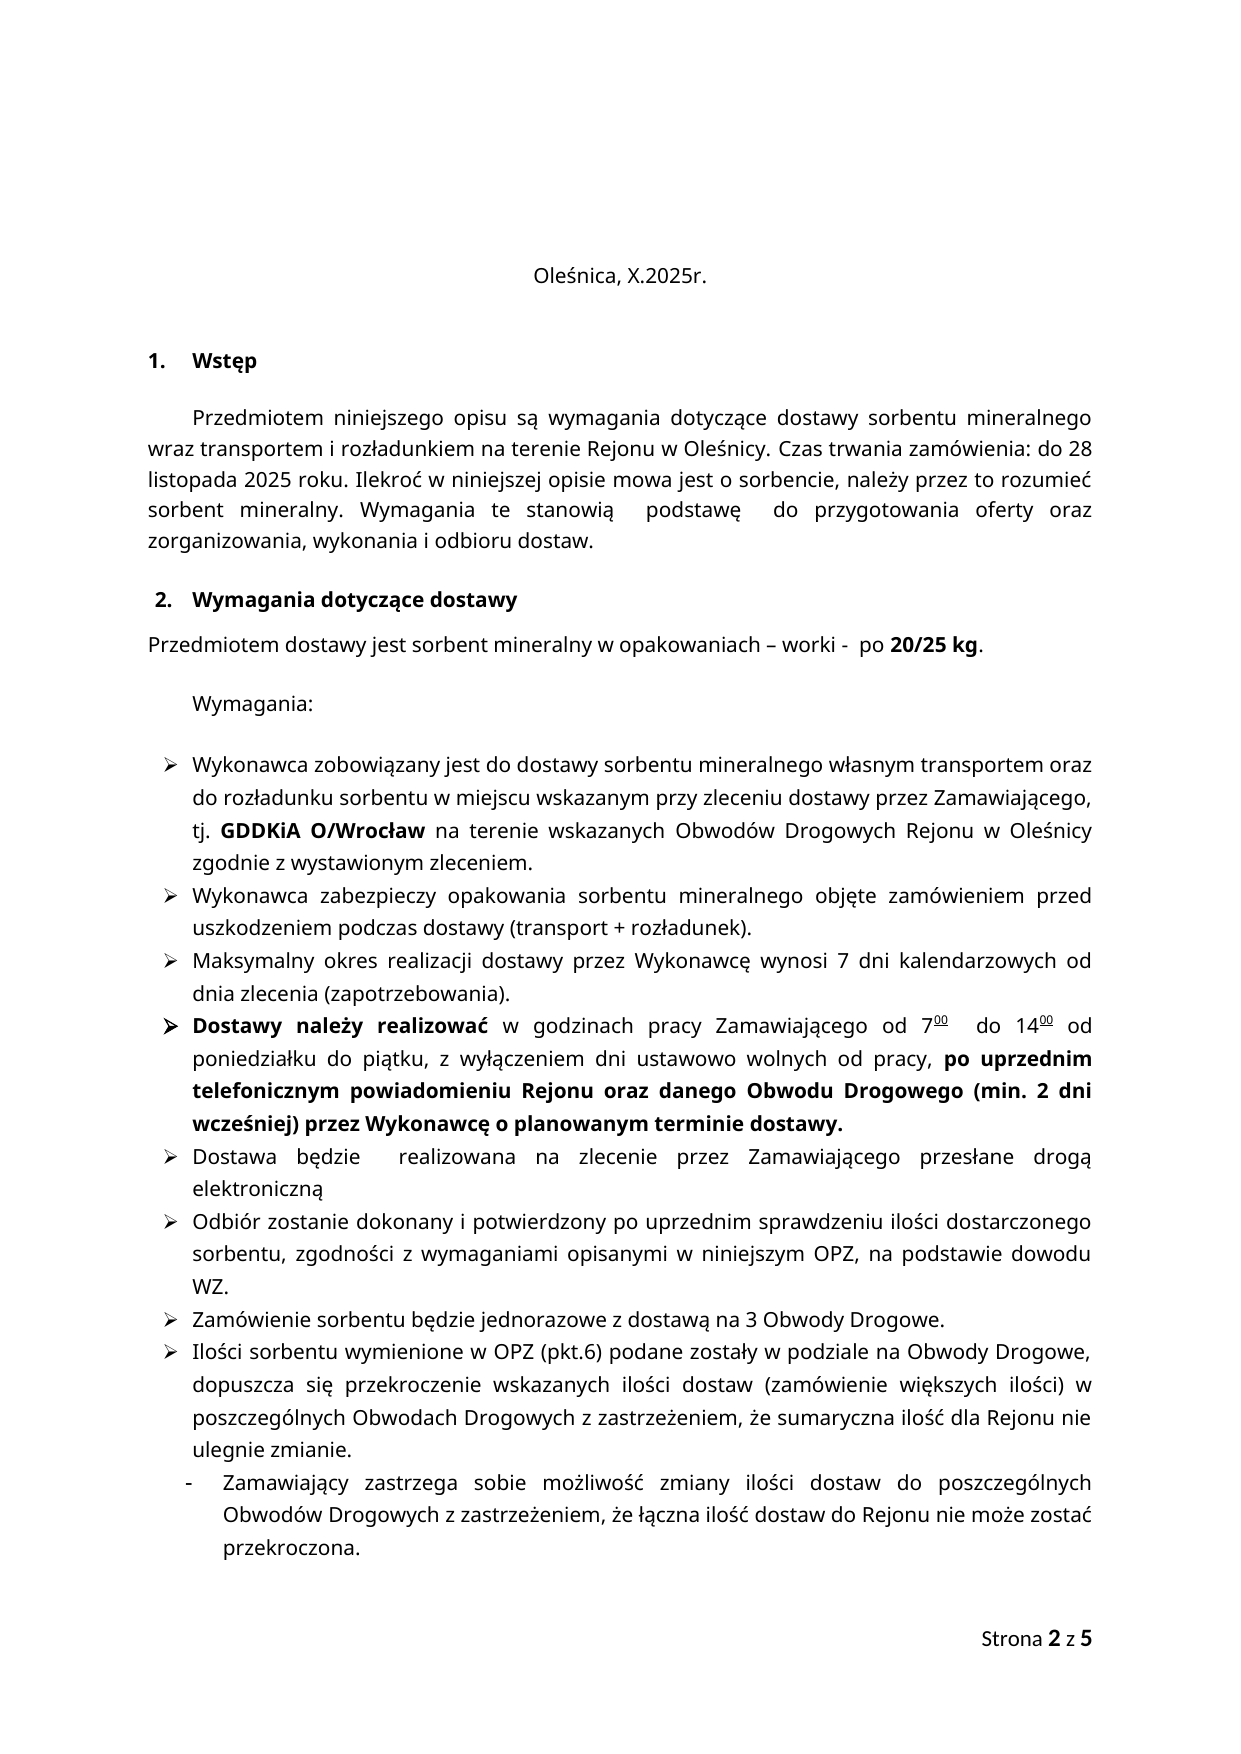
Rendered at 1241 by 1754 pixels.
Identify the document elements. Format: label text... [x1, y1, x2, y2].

text Oleśnica, X.2025r. [148, 261, 1093, 290]
list Dostawa będzie realizowana na zlecenie przez Zamawiającego przesłane drogą elektroniczną [162, 1142, 1093, 1203]
list Ilości sorbentu wymienione w OPZ (pkt.6) podane zostały w podziale na Obwody Drogowe, dopuszcza się przekroczenie wskazanych ilości dostaw (zamówienie większych ilości) w poszczególnych Obwodach Drogowych z zastrzeżeniem, że sumaryczna ilość dla Rejonu nie ulegnie zmianie. [162, 1337, 1093, 1464]
list Zamówienie sorbentu będzie jednorazowe z dostawą na 3 Obwody Drogowe. [162, 1305, 1093, 1333]
text Przedmiotem dostawy jest sorbent mineralny w opakowaniach – worki - po 20/25 kg. [148, 630, 1093, 659]
list Wykonawca zobowiązany jest do dostawy sorbentu mineralnego własnym transportem oraz do rozładunku sorbentu w miejscu wskazanym przy zleceniu dostawy przez Zamawiającego, tj. GDDKiA O/Wrocław na terenie wskazanych Obwodów Drogowych Rejonu w Oleśnicy zgodnie z wystawionym zleceniem. [162, 751, 1093, 877]
list Odbiór zostanie dokonany i potwierdzony po uprzednim sprawdzeniu ilości dostarczonego sorbentu, zgodności z wymaganiami opisanymi w niniejszym OPZ, na podstawie dowodu WZ. [162, 1207, 1093, 1301]
list Zamawiający zastrzega sobie możliwość zmiany ilości dostaw do poszczególnych Obwodów Drogowych z zastrzeżeniem, że łączna ilość dostaw do Rejonu nie może zostać przekroczona. [185, 1468, 1093, 1561]
list Wymagania dotyczące dostawy [154, 585, 1093, 613]
list Maksymalny okres realizacji dostawy przez Wykonawcę wynosi 7 dni kalendarzowych od dnia zlecenia (zapotrzebowania). [162, 946, 1093, 1007]
list Dostawy należy realizować w godzinach pracy Zamawiającego od 700 do 1400 od poniedziałku do piątku, z wyłączeniem dni ustawowo wolnych od pracy, po uprzednim telefonicznym powiadomieniu Rejonu oraz danego Obwodu Drogowego (min. 2 dni wcześniej) przez Wykonawcę o planowanym terminie dostawy. [162, 1011, 1093, 1138]
list Wykonawca zabezpieczy opakowania sorbentu mineralnego objęte zamówieniem przed uszkodzeniem podczas dostawy (transport + rozładunek). [162, 881, 1093, 942]
list Wstęp [148, 347, 1093, 375]
text Wymagania: [148, 689, 1093, 718]
text Przedmiotem niniejszego opisu są wymagania dotyczące dostawy sorbentu mineralnego wraz transportem i rozładunkiem na terenie Rejonu w Oleśnicy. Czas trwania zamówienia: do 28 listopada 2025 roku. Ilekroć w niniejszej opisie mowa jest o sorbencie, należy przez to rozumieć sorbent mineralny. Wymagania te stanowią podstawę do przygotowania oferty oraz zorganizowania, wykonania i odbioru dostaw. [148, 403, 1093, 554]
